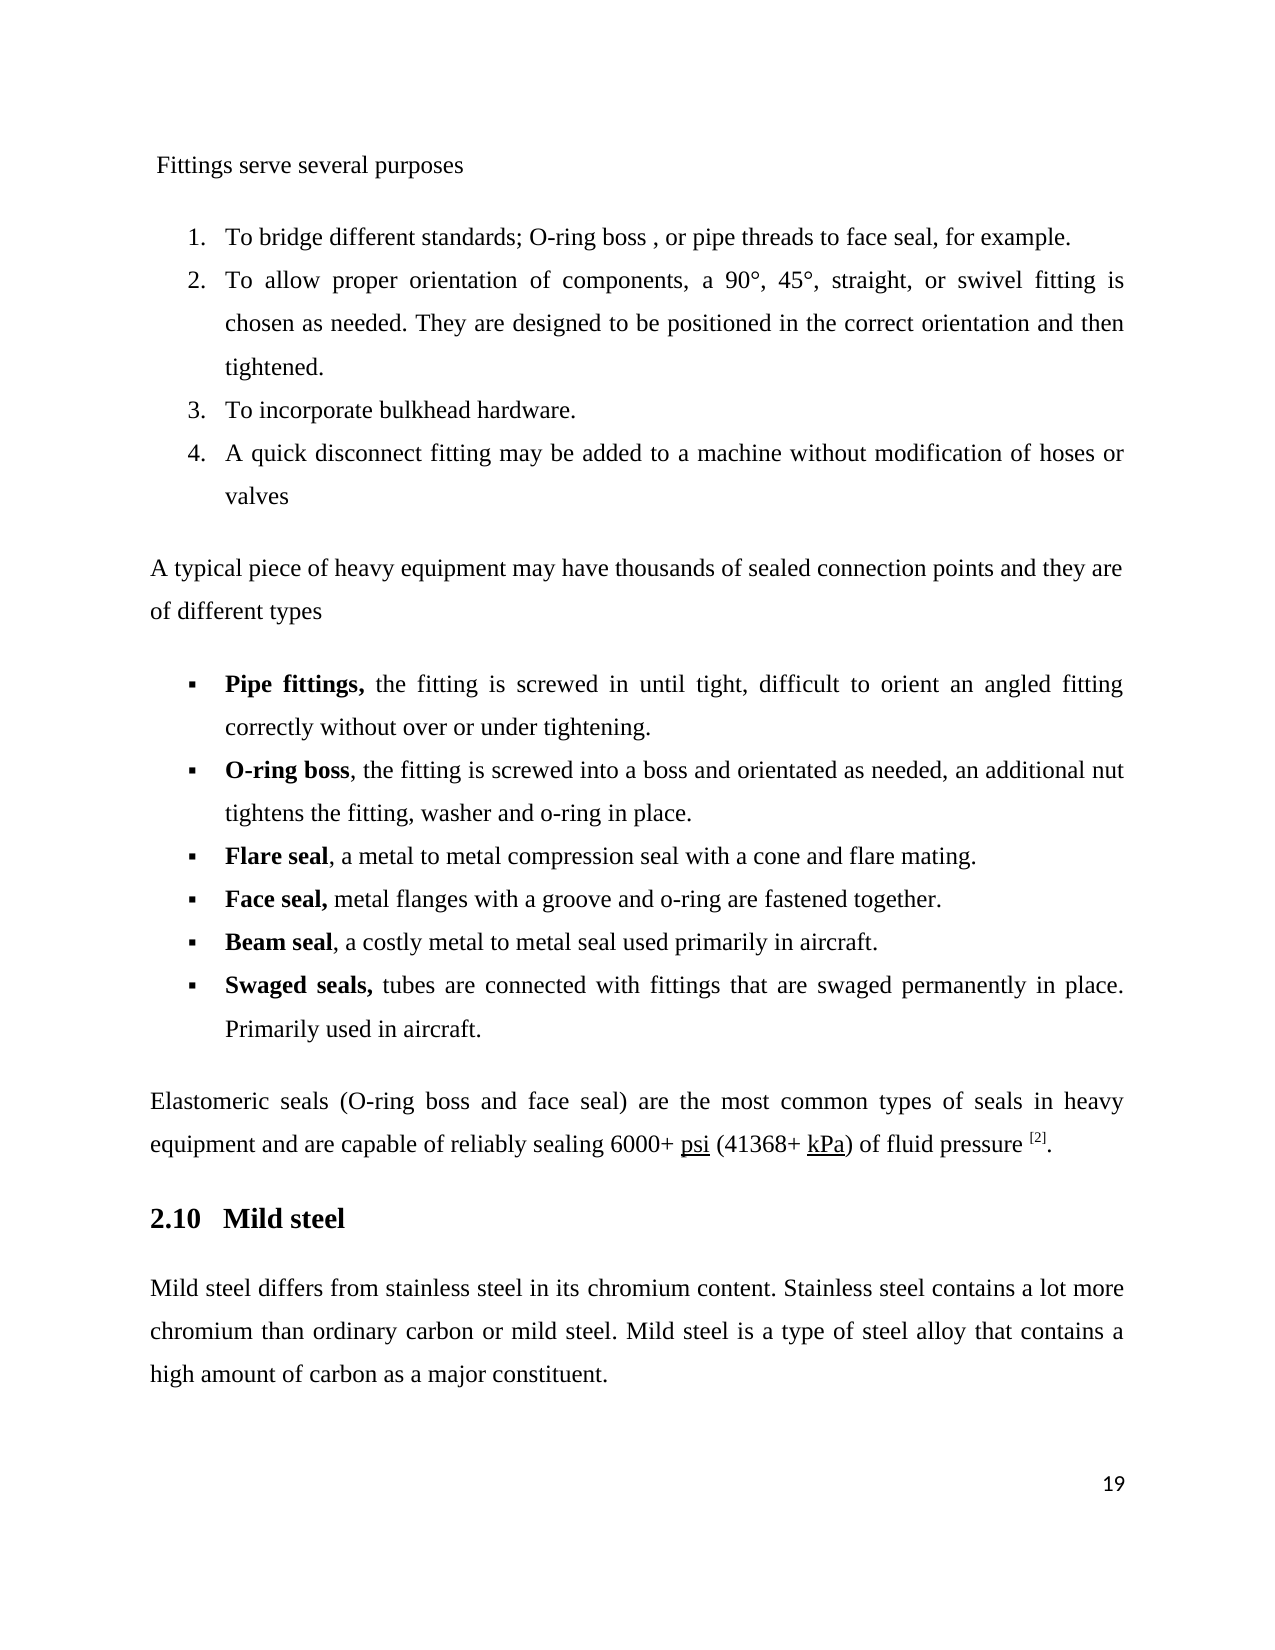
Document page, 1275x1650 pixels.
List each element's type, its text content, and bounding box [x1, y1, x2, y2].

list A quick disconnect fitting may be added to a machine without modification of hoses or valves [187, 438, 1125, 510]
list Swaged seals, tubes are connected with fittings that are swaged permanently in place. Primarily used in aircraft. [187, 971, 1125, 1042]
list Flare seal, a metal to metal compression seal with a cone and flare mating. [187, 841, 1125, 870]
list Pipe fittings, the fitting is screwed in until tight, difficult to orient an angled fitting correctly without over or under tightening. [187, 669, 1125, 741]
text 2.10 Mild steel [150, 1201, 1125, 1235]
list Beam seal, a costly metal to metal seal used primarily in aircraft. [187, 927, 1125, 956]
list Face seal, metal flanges with a groove and o-ring are fastened together. [187, 884, 1125, 913]
list To incorporate bulkhead hardware. [187, 395, 1125, 423]
list O-ring boss, the fitting is screwed into a boss and orientated as needed, an additional nut tightens the fitting, washer and o-ring in place. [187, 755, 1125, 827]
text Elastomeric seals (O-ring boss and face seal) are the most common types of seals in heavy equipment and are capable of reliably sealing 6000+ psi (41368+ kPa) of fluid pressure [2]. [150, 1086, 1125, 1158]
text Fittings serve several purposes [150, 150, 1125, 179]
text Mild steel differs from stainless steel in its chromium content. Stainless steel contains a lot more chromium than ordinary carbon or mild steel. Mild steel is a type of steel alloy that contains a high amount of carbon as a major constituent. [150, 1273, 1125, 1388]
list To bridge different standards; O-ring boss , or pipe threads to face seal, for example. [187, 222, 1125, 251]
text A typical piece of heavy equipment may have thousands of sealed connection points and they are of different types [150, 553, 1125, 625]
list To allow proper orientation of components, a 90°, 45°, straight, or swivel fitting is chosen as needed. They are designed to be positioned in the correct orientation and then tightened. [187, 265, 1125, 380]
